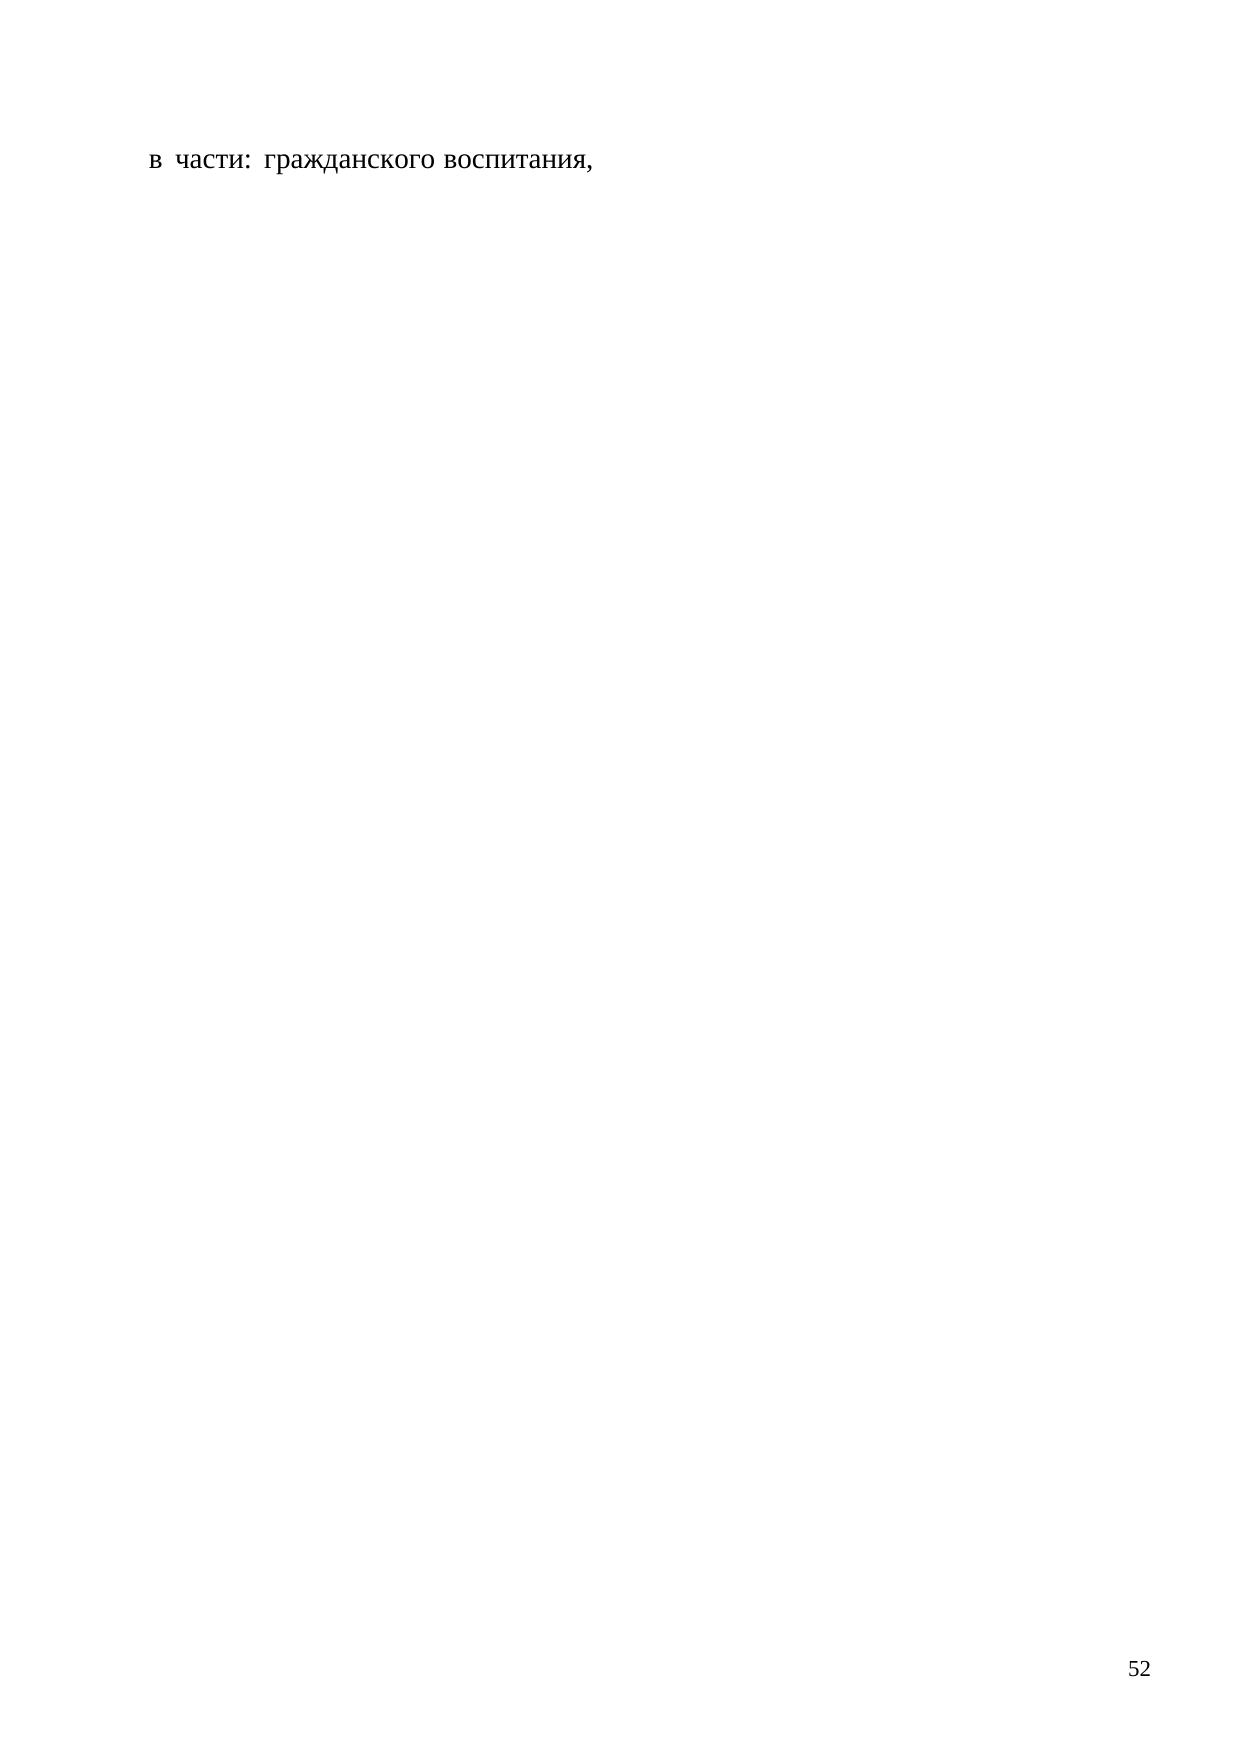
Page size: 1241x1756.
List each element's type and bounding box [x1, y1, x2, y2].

text [148, 142, 1152, 175]
